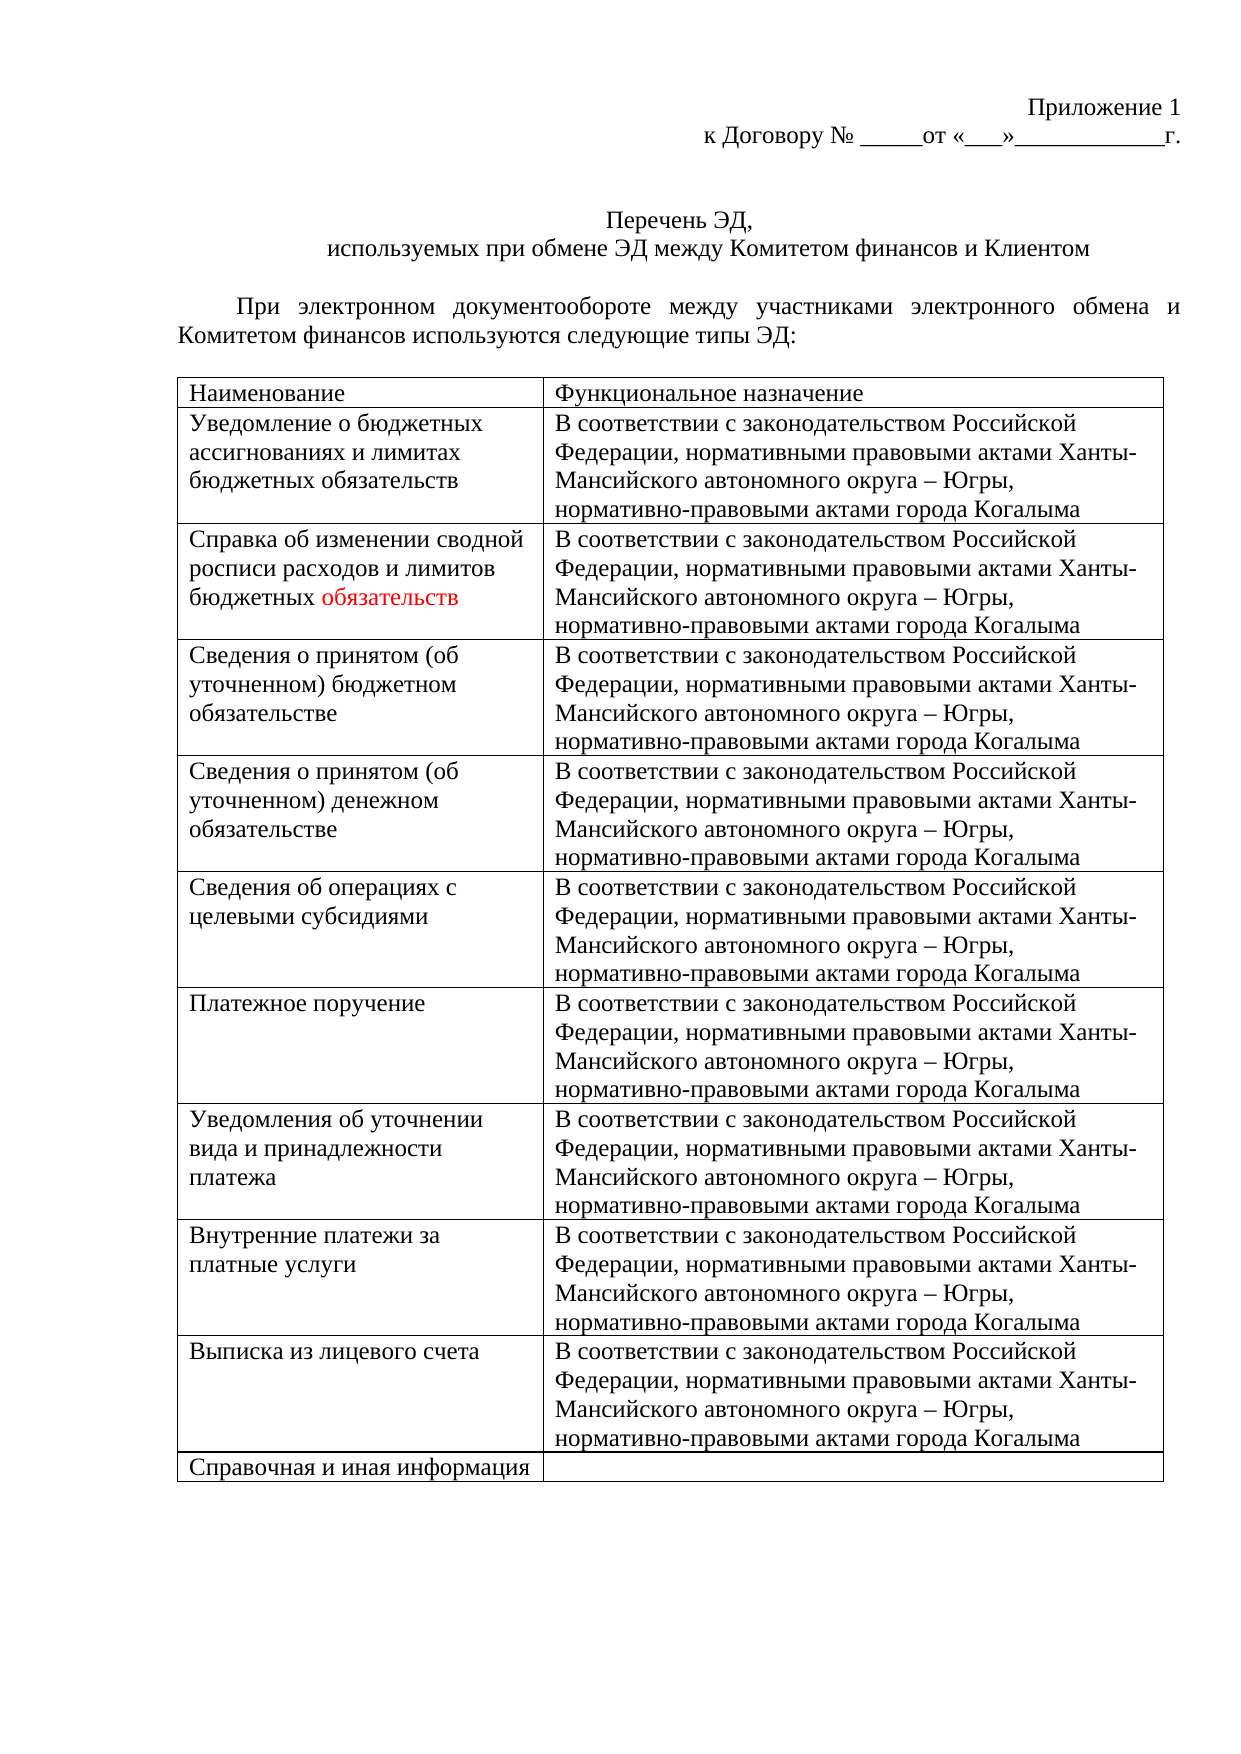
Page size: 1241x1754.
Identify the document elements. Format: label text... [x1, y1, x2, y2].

table_cell В соответствии с законодательством Российской Федерации, нормативными правовыми актами Ханты-Мансийского автономного округа – Югры, нормативно-правовыми актами города Когалыма [544, 872, 1163, 987]
text к Договору № _____от «___»____________г. [177, 120, 1181, 149]
table_cell В соответствии с законодательством Российской Федерации, нормативными правовыми актами Ханты-Мансийского автономного округа – Югры, нормативно-правовыми актами города Когалыма [544, 1220, 1163, 1335]
table_cell Справочная и иная информация [178, 1453, 543, 1481]
table_cell Платежное поручение [178, 988, 543, 1103]
table_cell Выписка из лицевого счета [178, 1336, 543, 1451]
table_header Наименование [178, 378, 543, 407]
table_cell Уведомление о бюджетных ассигнованиях и лимитах бюджетных обязательств [178, 408, 543, 523]
table_cell Внутренние платежи за платные услуги [178, 1220, 543, 1335]
table_cell В соответствии с законодательством Российской Федерации, нормативными правовыми актами Ханты-Мансийского автономного округа – Югры, нормативно-правовыми актами города Когалыма [544, 524, 1163, 639]
text используемых при обмене ЭД между Комитетом финансов и Клиентом [177, 233, 1181, 262]
table_cell В соответствии с законодательством Российской Федерации, нормативными правовыми актами Ханты-Мансийского автономного округа – Югры, нормативно-правовыми актами города Когалыма [544, 1336, 1163, 1451]
text При электронном документообороте между участниками электронного обмена и Комитетом финансов используются следующие типы ЭД: [177, 291, 1181, 348]
table_cell В соответствии с законодательством Российской Федерации, нормативными правовыми актами Ханты-Мансийского автономного округа – Югры, нормативно-правовыми актами города Когалыма [544, 640, 1163, 755]
table_cell Сведения об операциях с целевыми субсидиями [178, 872, 543, 987]
table_cell [544, 1453, 1163, 1481]
table_cell В соответствии с законодательством Российской Федерации, нормативными правовыми актами Ханты-Мансийского автономного округа – Югры, нормативно-правовыми актами города Когалыма [544, 988, 1163, 1103]
table_cell Сведения о принятом (об уточненном) бюджетном обязательстве [178, 640, 543, 755]
table_cell Уведомления об уточнении вида и принадлежности платежа [178, 1104, 543, 1219]
table_cell Сведения о принятом (об уточненном) денежном обязательстве [178, 756, 543, 871]
table_cell В соответствии с законодательством Российской Федерации, нормативными правовыми актами Ханты-Мансийского автономного округа – Югры, нормативно-правовыми актами города Когалыма [544, 756, 1163, 871]
table_cell В соответствии с законодательством Российской Федерации, нормативными правовыми актами Ханты-Мансийского автономного округа – Югры, нормативно-правовыми актами города Когалыма [544, 408, 1163, 523]
text Перечень ЭД, [177, 178, 1181, 233]
text Приложение 1 [177, 92, 1181, 120]
table_header Функциональное назначение [544, 378, 1163, 407]
table_cell Справка об изменении сводной росписи расходов и лимитов бюджетных обязательств [178, 524, 543, 639]
table_cell В соответствии с законодательством Российской Федерации, нормативными правовыми актами Ханты-Мансийского автономного округа – Югры, нормативно-правовыми актами города Когалыма [544, 1104, 1163, 1219]
